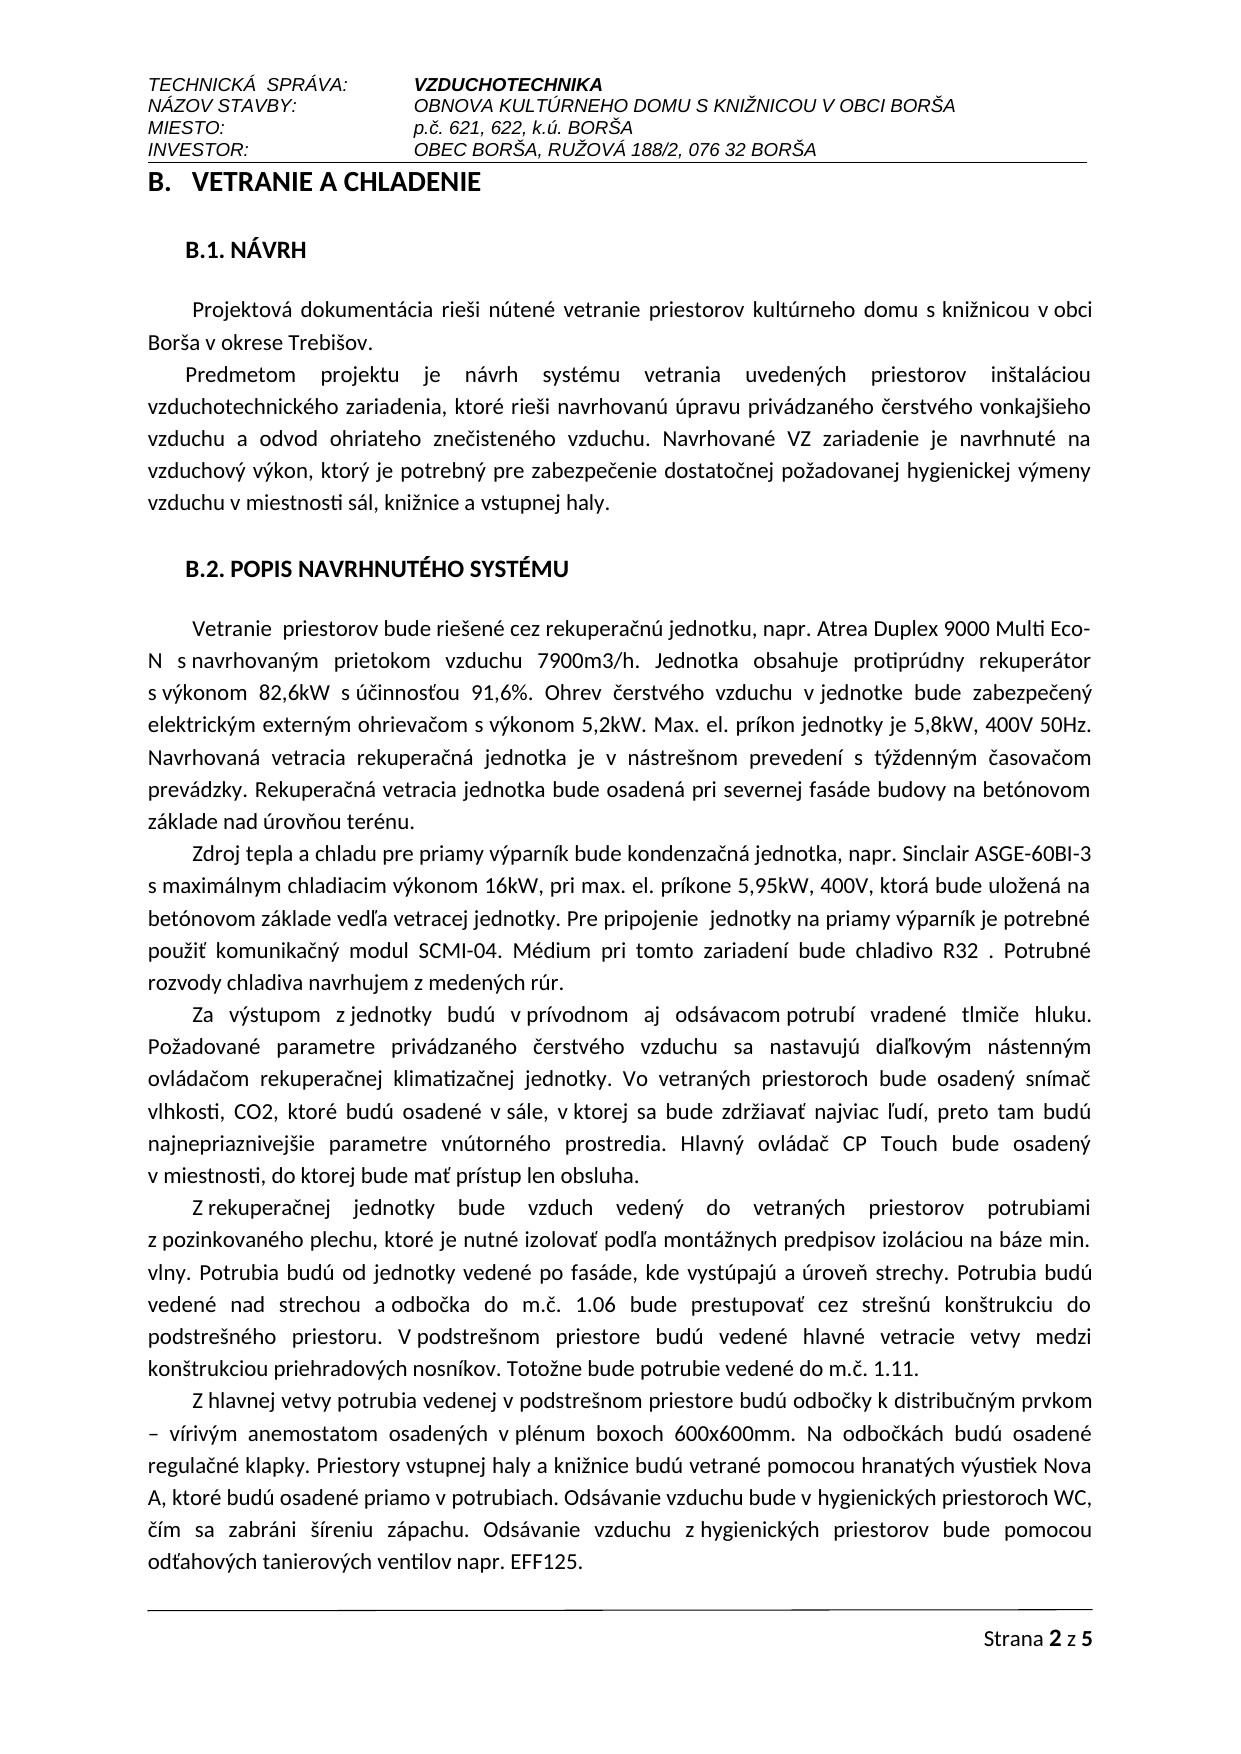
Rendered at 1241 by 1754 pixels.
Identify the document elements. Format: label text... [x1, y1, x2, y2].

text Z hlavnej vetvy potrubia vedenej v podstrešnom priestore budú odbočky k distribučným prvkom – vírivým anemostatom osadených v plénum boxoch 600x600mm. Na odbočkách budú osadené regulačné klapky. Priestory vstupnej haly a knižnice budú vetrané pomocou hranatých výustiek Nova A, ktoré budú osadené priamo v potrubiach. Odsávanie vzduchu bude v hygienických priestoroch WC, čím sa zabráni šíreniu zápachu. Odsávanie vzduchu z hygienických priestorov bude pomocou odťahových tanierových ventilov napr. EFF125. [148, 1386, 1093, 1575]
text Predmetom projektu je návrh systému vetrania uvedených priestorov inštaláciou vzduchotechnického zariadenia, ktoré rieši navrhovanú úpravu privádzaného čerstvého vonkajšieho vzduchu a odvod ohriateho znečisteného vzduchu. Navrhované VZ zariadenie je navrhnuté na vzduchový výkon, ktorý je potrebný pre zabezpečenie dostatočnej požadovanej hygienickej výmeny vzduchu v miestnosti sál, knižnice a vstupnej haly. [148, 360, 1093, 517]
text Za výstupom z jednotky budú v prívodnom aj odsávacom potrubí vradené tlmiče hluku. Požadované parametre privádzaného čerstvého vzduchu sa nastavujú diaľkovým nástenným ovládačom rekuperačnej klimatizačnej jednotky. Vo vetraných priestoroch bude osadený snímač vlhkosti, CO2, ktoré budú osadené v sále, v ktorej sa bude zdržiavať najviac ľudí, preto tam budú najnepriaznivejšie parametre vnútorného prostredia. Hlavný ovládač CP Touch bude osadený v miestnosti, do ktorej bude mať prístup len obsluha. [148, 1000, 1093, 1189]
text popis navrhnutého systému [185, 553, 1093, 583]
text Zdroj tepla a chladu pre priamy výparník bude kondenzačná jednotka, napr. Sinclair ASGE-60BI-3 s maximálnym chladiacim výkonom 16kW, pri max. el. príkone 5,95kW, 400V, ktorá bude uložená na betónovom základe vedľa vetracej jednotky. Pre pripojenie jednotky na priamy výparník je potrebné použiť komunikačný modul SCMI-04. Médium pri tomto zariadení bude chladivo R32 . Potrubné rozvody chladiva navrhujem z medených rúr. [148, 839, 1093, 996]
text Z rekuperačnej jednotky bude vzduch vedený do vetraných priestorov potrubiami z pozinkovaného plechu, ktoré je nutné izolovať podľa montážnych predpisov izoláciou na báze min. vlny. Potrubia budú od jednotky vedené po fasáde, kde vystúpajú a úroveň strechy. Potrubia budú vedené nad strechou a odbočka do m.č. 1.06 bude prestupovať cez strešnú konštrukciu do podstrešného priestoru. V podstrešnom priestore budú vedené hlavné vetracie vetvy medzi konštrukciou priehradových nosníkov. Totožne bude potrubie vedené do m.č. 1.11. [148, 1193, 1093, 1382]
text návrh [185, 234, 1093, 265]
text vetranie a Chladenie [148, 163, 1093, 199]
text Projektová dokumentácia rieši nútené vetranie priestorov kultúrneho domu s knižnicou v obci Borša v okrese Trebišov. [148, 295, 1093, 356]
text Vetranie priestorov bude riešené cez rekuperačnú jednotku, napr. Atrea Duplex 9000 Multi Eco-N s navrhovaným prietokom vzduchu 7900m3/h. Jednotka obsahuje protiprúdny rekuperátor s výkonom 82,6kW s účinnosťou 91,6%. Ohrev čerstvého vzduchu v jednotke bude zabezpečený elektrickým externým ohrievačom s výkonom 5,2kW. Max. el. príkon jednotky je 5,8kW, 400V 50Hz. Navrhovaná vetracia rekuperačná jednotka je v nástrešnom prevedení s týždenným časovačom prevádzky. Rekuperačná vetracia jednotka bude osadená pri severnej fasáde budovy na betónovom základe nad úrovňou terénu. [148, 614, 1093, 835]
